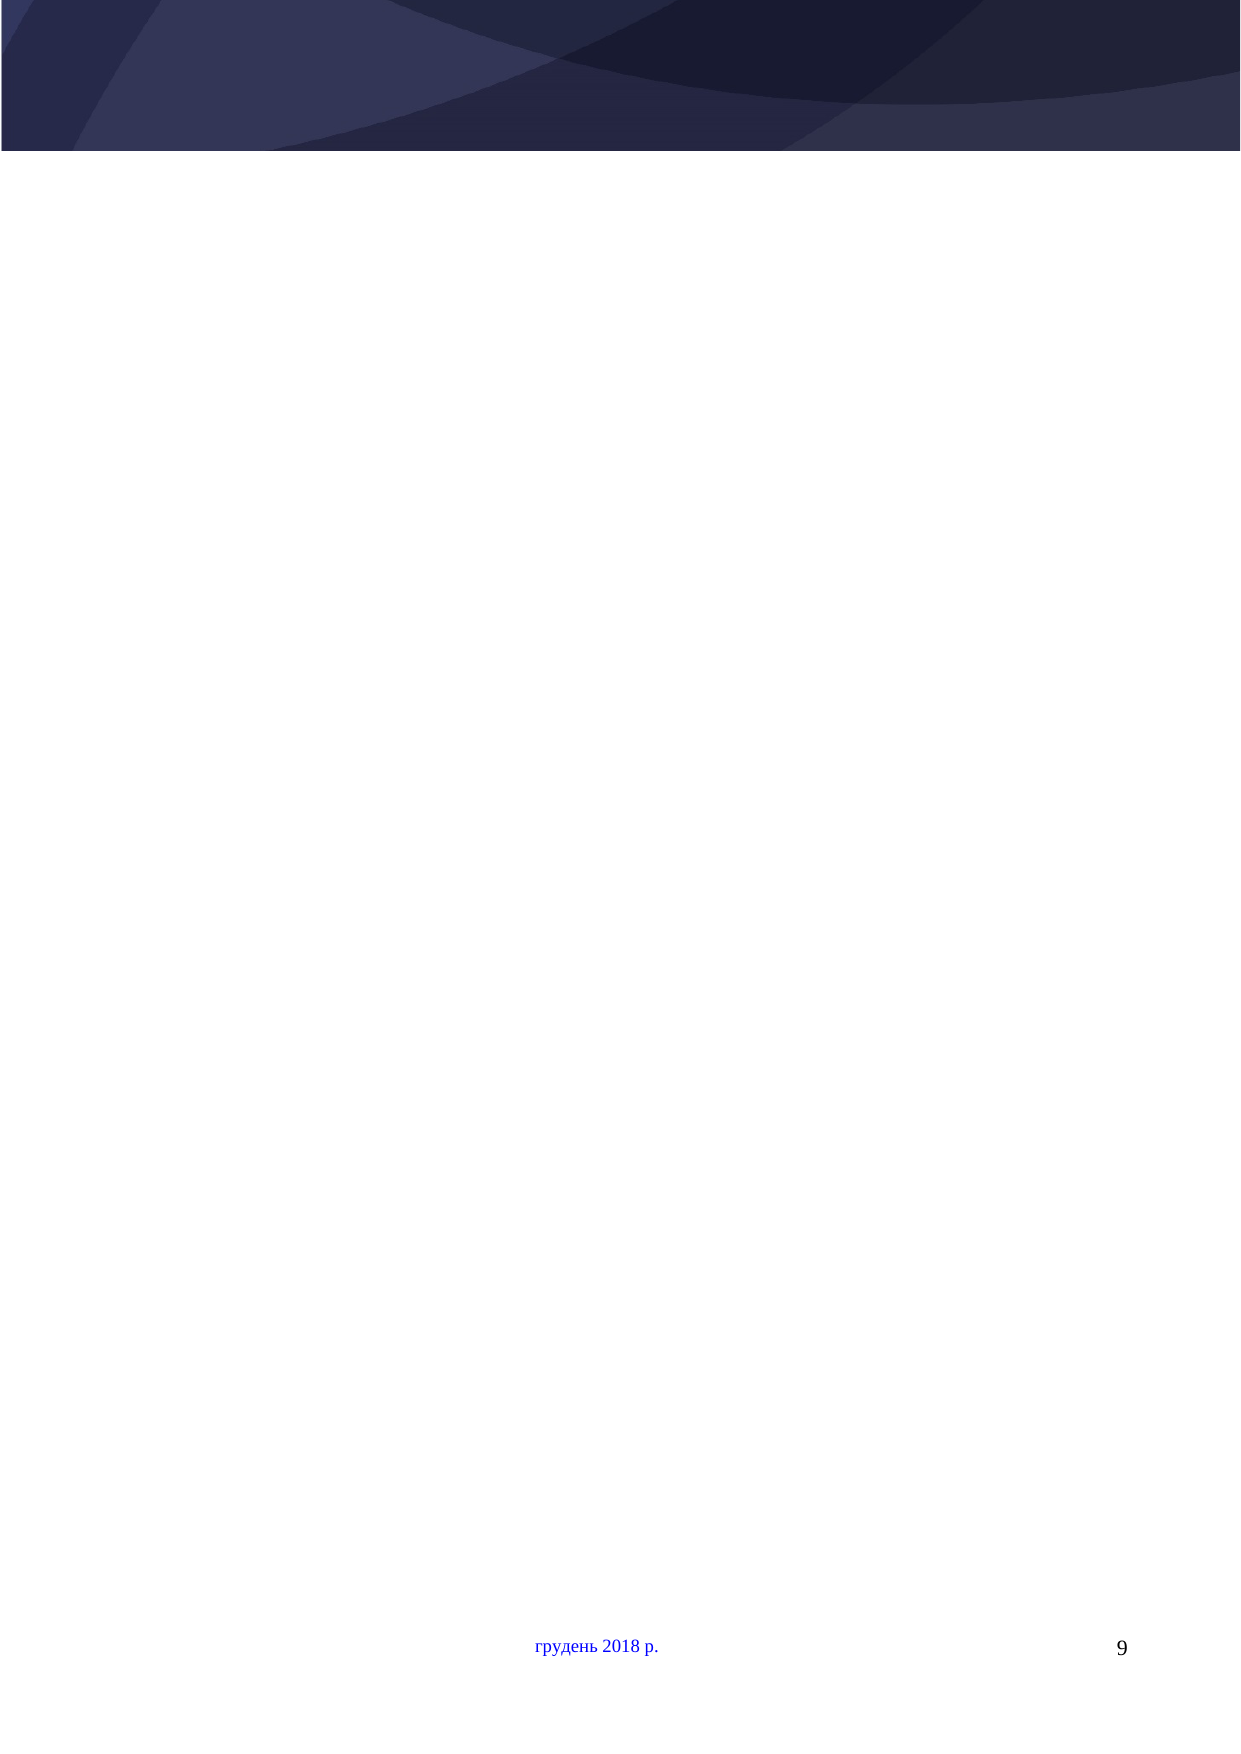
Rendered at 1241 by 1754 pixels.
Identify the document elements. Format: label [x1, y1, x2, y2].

picture [0, 0, 1241, 151]
